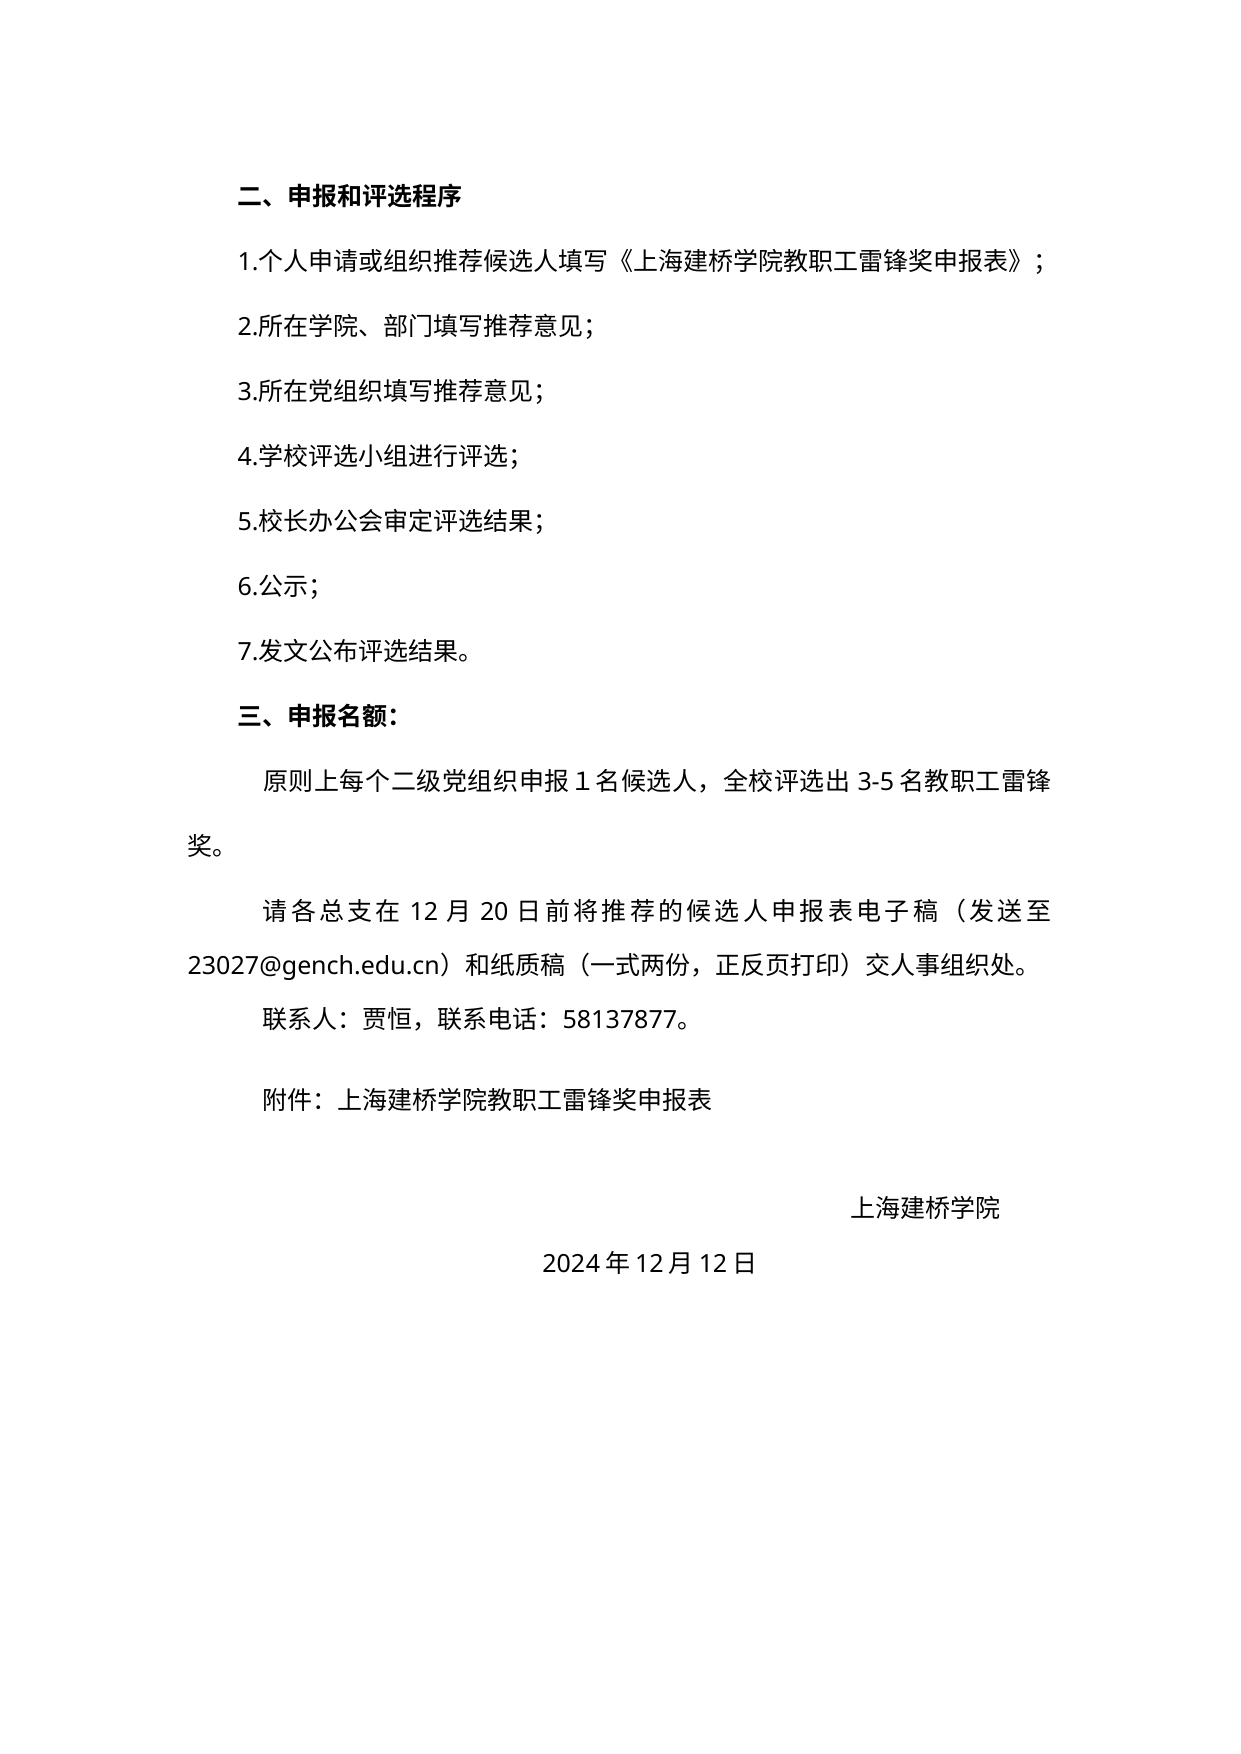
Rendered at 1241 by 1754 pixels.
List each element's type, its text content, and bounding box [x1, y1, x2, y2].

text 附件：上海建桥学院教职工雷锋奖申报表 [187, 1066, 1053, 1120]
text 2024年12月12日 [187, 1229, 1053, 1283]
text 4.学校评选小组进行评选； [187, 422, 1053, 487]
text 联系人：贾恒，联系电话：58137877。 [187, 985, 1053, 1039]
text 3.所在党组织填写推荐意见； [187, 357, 1053, 422]
text 1.个人申请或组织推荐候选人填写《上海建桥学院教职工雷锋奖申报表》； [187, 227, 1053, 292]
text 请各总支在12月20日前将推荐的候选人申报表电子稿（发送至23027@gench.edu.cn）和纸质稿（一式两份，正反页打印）交人事组织处。 [187, 877, 1053, 985]
text 二、申报和评选程序 [187, 162, 1053, 227]
text 原则上每个二级党组织申报１名候选人，全校评选出3-5名教职工雷锋奖。 [187, 747, 1053, 877]
text 2.所在学院、部门填写推荐意见； [187, 292, 1053, 357]
text 5.校长办公会审定评选结果； [187, 487, 1053, 552]
text 6.公示； [187, 552, 1053, 617]
text 7.发文公布评选结果。 [187, 617, 1053, 682]
text 三、申报名额： [187, 682, 1053, 747]
text 上海建桥学院 [187, 1174, 1053, 1229]
